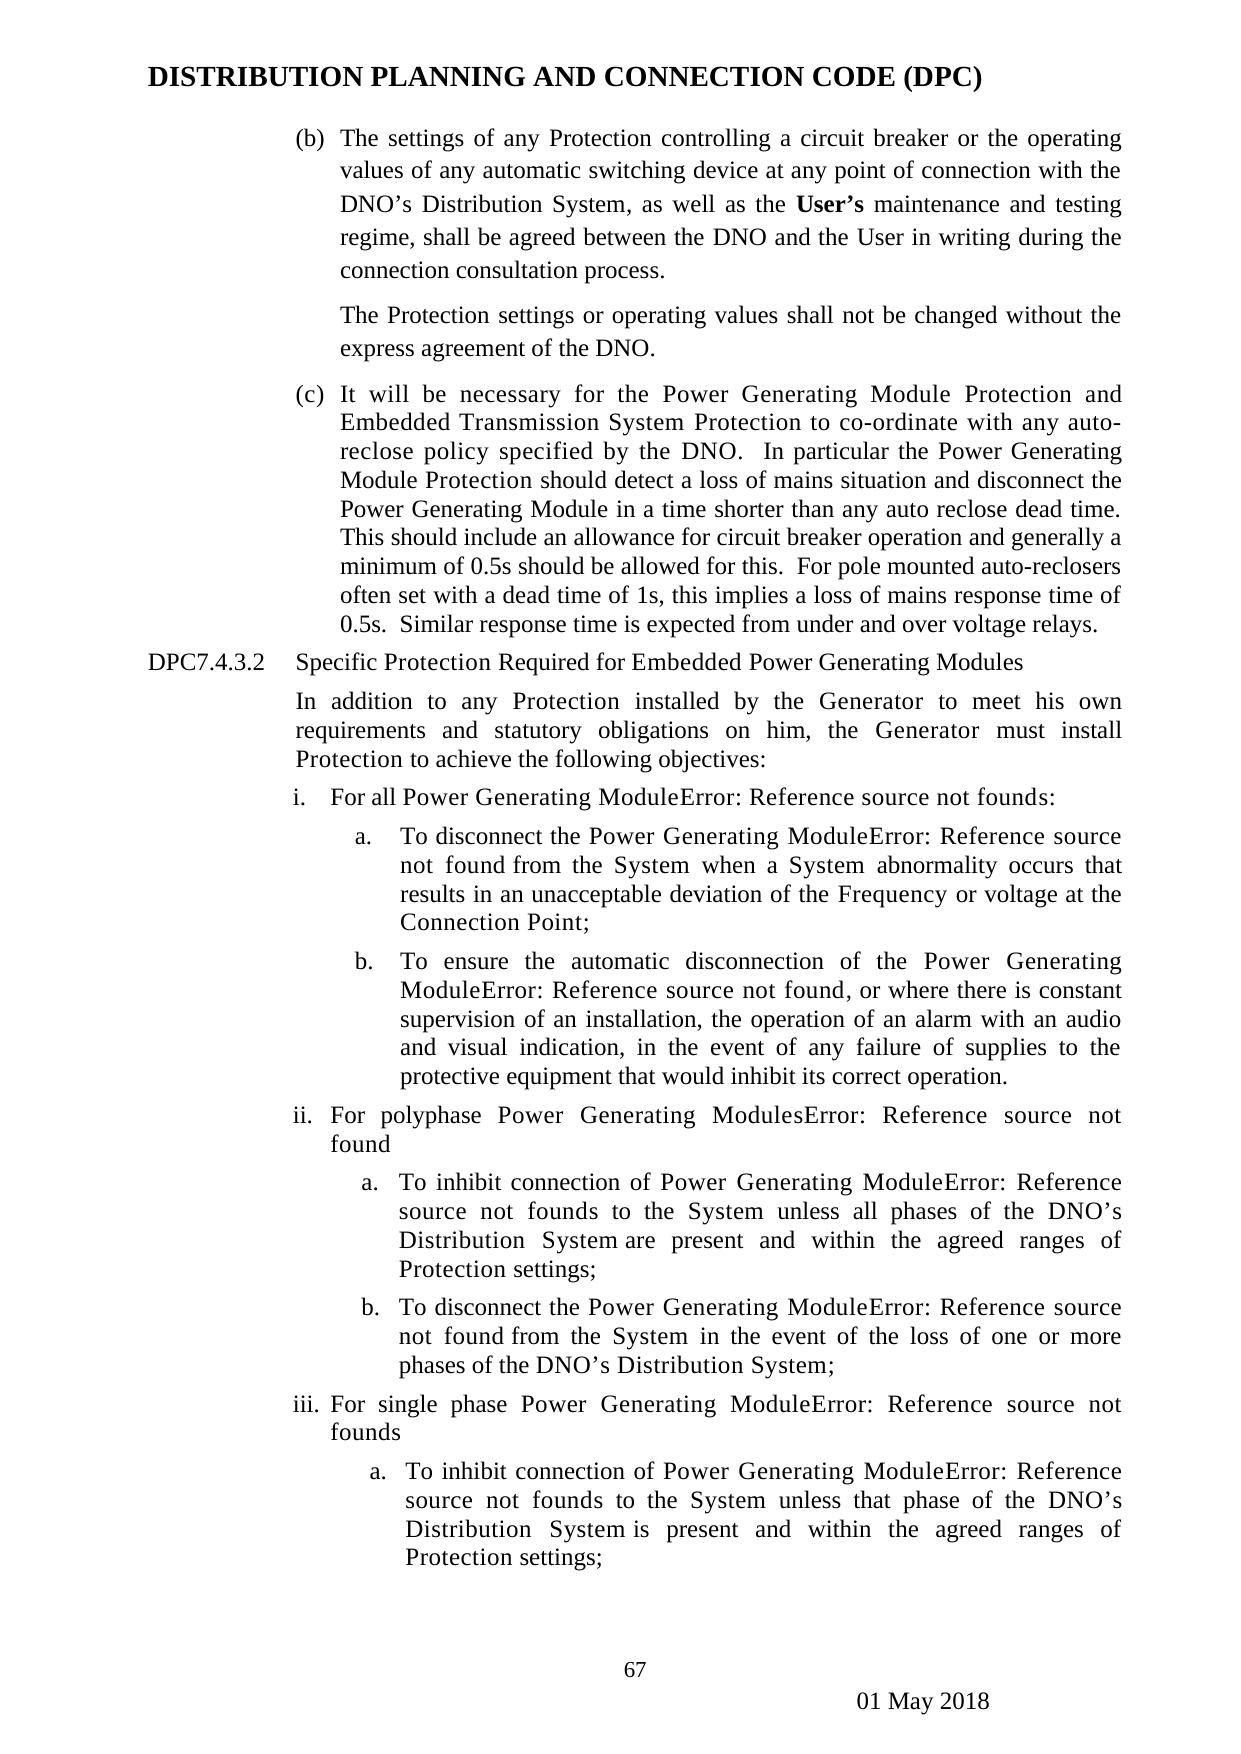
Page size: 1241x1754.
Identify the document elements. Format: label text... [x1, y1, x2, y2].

text (b) The settings of any Protection controlling a circuit breaker or the operating values of any automatic switching device at any point of connection with the DNO’s Distribution System, as well as the User’s maintenance and testing regime, shall be agreed between the DNO and the User in writing during the connection consultation process. [295, 123, 1122, 283]
text In addition to any Protection installed by the Generator to meet his own requirements and statutory obligations on him, the Generator must install Protection to achieve the following objectives: [148, 686, 1122, 772]
text DPC7.4.3.2 Specific Protection Required for Embedded Power Generating Modules [148, 647, 1122, 676]
text (c) It will be necessary for the Power Generating Module Protection and Embedded Transmission System Protection to co-ordinate with any auto-reclose policy specified by the DNO. In particular the Power Generating Module Protection should detect a loss of mains situation and disconnect the Power Generating Module in a time shorter than any auto reclose dead time. This should include an allowance for circuit breaker operation and generally a minimum of 0.5s should be allowed for this. For pole mounted auto-reclosers often set with a dead time of 1s, this implies a loss of mains response time of 0.5s. Similar response time is expected from under and over voltage relays. [295, 379, 1122, 637]
text The Protection settings or operating values shall not be changed without the express agreement of the DNO. [295, 300, 1122, 362]
